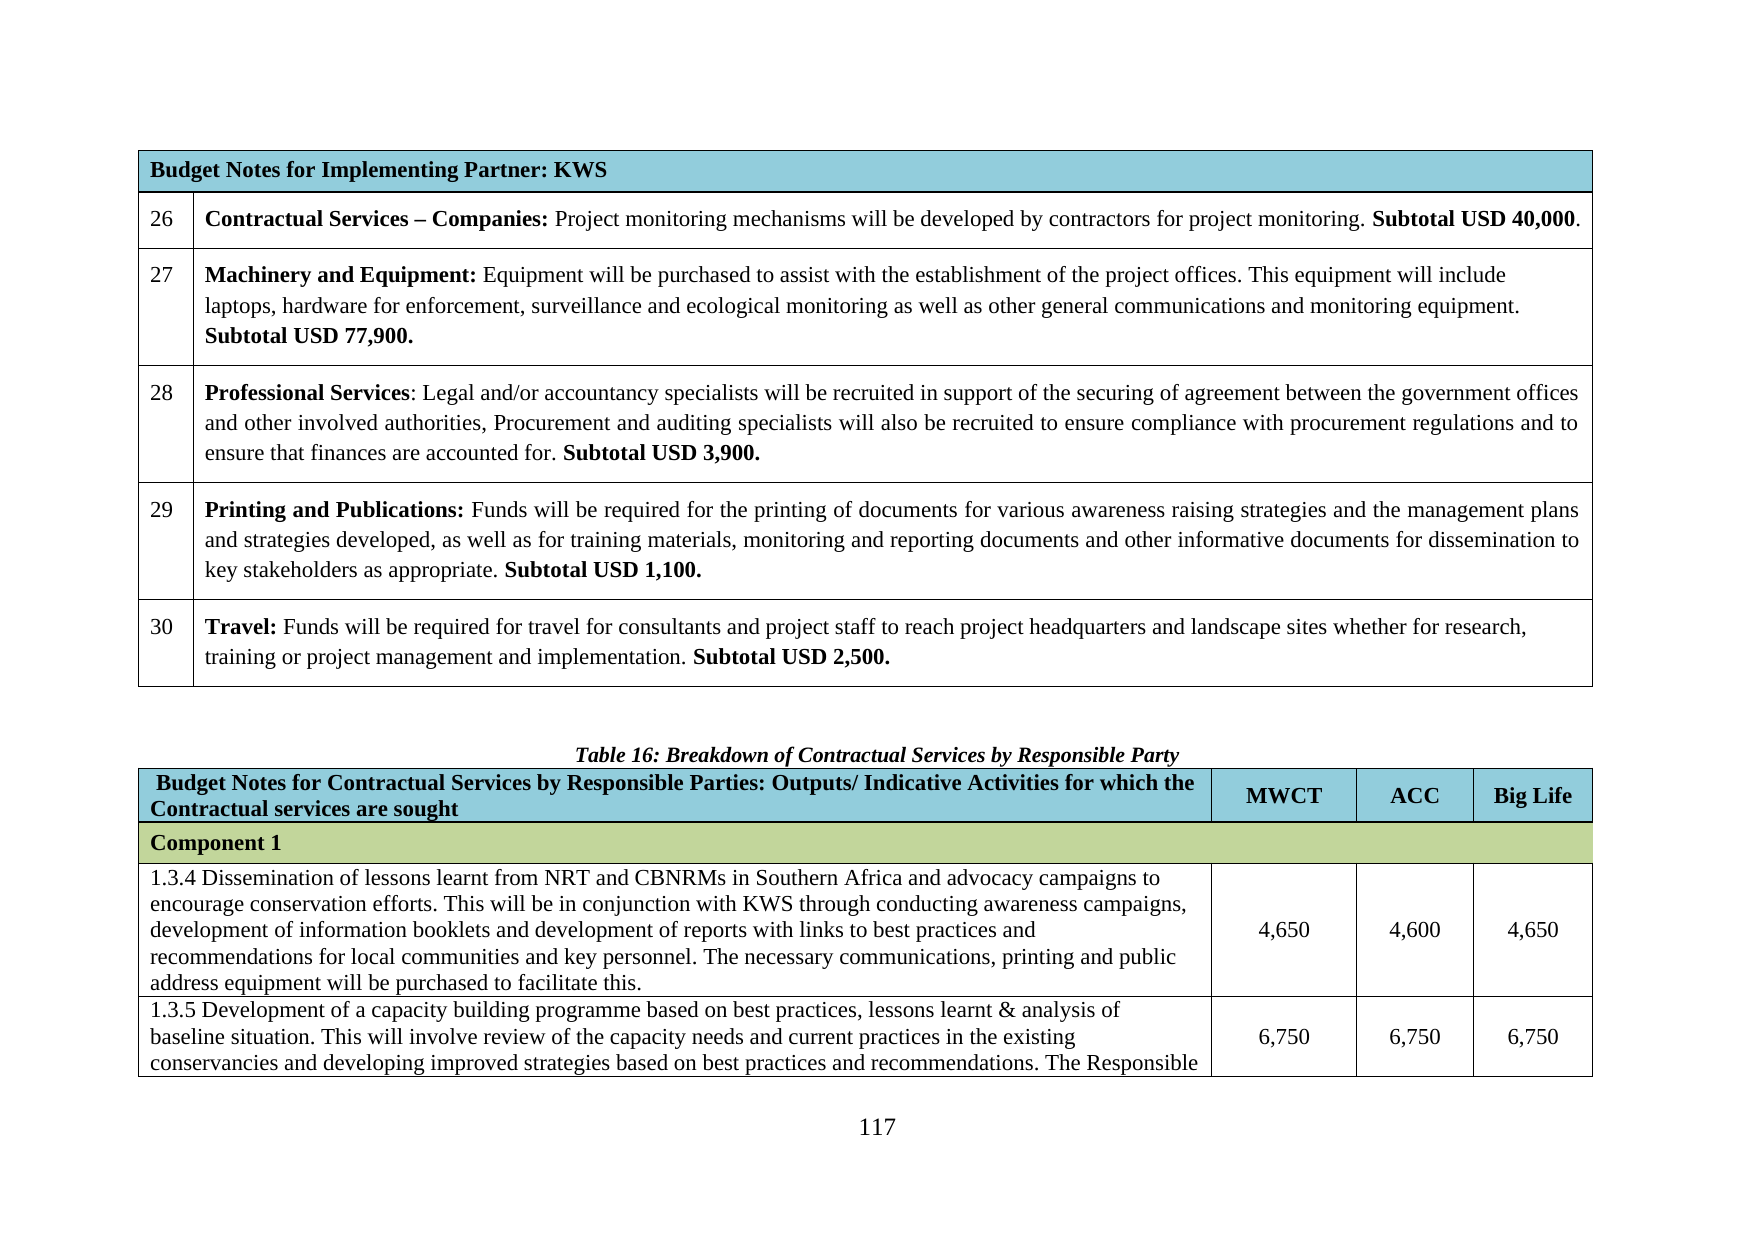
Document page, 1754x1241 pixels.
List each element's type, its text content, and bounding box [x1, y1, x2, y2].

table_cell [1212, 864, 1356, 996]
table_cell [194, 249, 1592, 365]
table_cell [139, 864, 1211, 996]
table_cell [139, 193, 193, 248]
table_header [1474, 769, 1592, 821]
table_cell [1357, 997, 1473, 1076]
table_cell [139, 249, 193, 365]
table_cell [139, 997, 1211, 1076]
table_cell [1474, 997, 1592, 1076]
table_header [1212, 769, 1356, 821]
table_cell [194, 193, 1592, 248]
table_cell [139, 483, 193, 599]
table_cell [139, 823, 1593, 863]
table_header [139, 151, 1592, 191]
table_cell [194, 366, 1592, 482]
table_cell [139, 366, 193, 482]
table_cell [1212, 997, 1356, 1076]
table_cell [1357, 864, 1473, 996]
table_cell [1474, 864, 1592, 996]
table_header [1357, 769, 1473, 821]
text Table 16: Breakdown of Contractual Services by Responsible Party [150, 742, 1604, 768]
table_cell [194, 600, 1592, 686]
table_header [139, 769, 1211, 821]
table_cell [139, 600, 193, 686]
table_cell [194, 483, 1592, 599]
